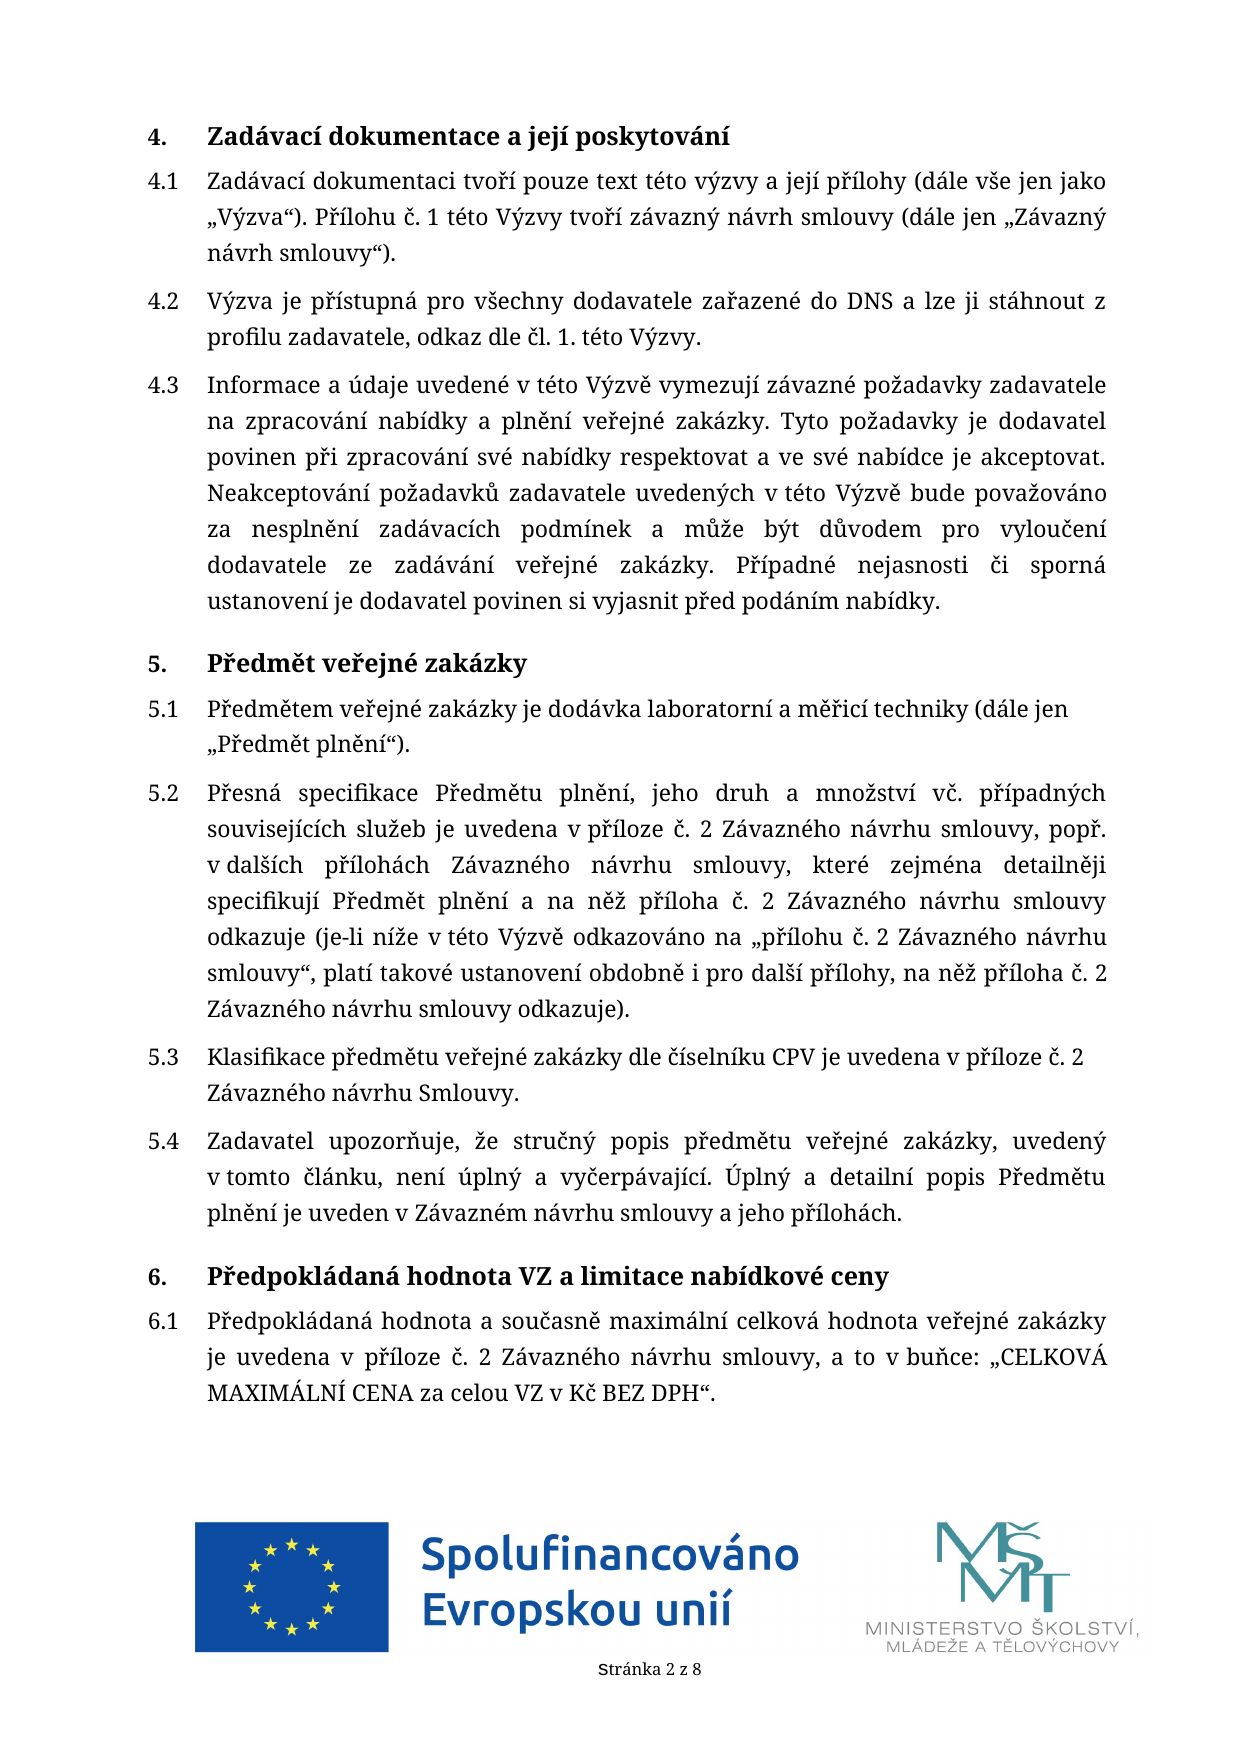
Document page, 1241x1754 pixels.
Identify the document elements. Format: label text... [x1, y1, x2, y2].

subtitle Zadávací dokumentace a její poskytování [148, 118, 1107, 152]
list Zadávací dokumentaci tvoří pouze text této výzvy a její přílohy (dále vše jen jako „Výzva“). Přílohu č. 1 této Výzvy tvoří závazný návrh smlouvy (dále jen „Závazný návrh smlouvy“). [148, 165, 1107, 268]
subtitle Předpokládaná hodnota VZ a limitace nabídkové ceny [148, 1258, 1107, 1292]
list Předpokládaná hodnota a současně maximální celková hodnota veřejné zakázky je uvedena v příloze č. 2 Závazného návrhu smlouvy, a to v buňce: „CELKOVÁ MAXIMÁLNÍ CENA za celou VZ v Kč BEZ DPH“. [148, 1305, 1107, 1408]
subtitle Předmět veřejné zakázky [148, 646, 1107, 680]
list Informace a údaje uvedené v této Výzvě vymezují závazné požadavky zadavatele na zpracování nabídky a plnění veřejné zakázky. Tyto požadavky je dodavatel povinen při zpracování své nabídky respektovat a ve své nabídce je akceptovat. Neakceptování požadavků zadavatele uvedených v této Výzvě bude považováno za nesplnění zadávacích podmínek a může být důvodem pro vyloučení dodavatele ze zadávání veřejné zakázky. Případné nejasnosti či sporná ustanovení je dodavatel povinen si vyjasnit před podáním nabídky. [148, 369, 1107, 616]
list Přesná specifikace Předmětu plnění, jeho druh a množství vč. případných souvisejících služeb je uvedena v příloze č. 2 Závazného návrhu smlouvy, popř. v dalších přílohách Závazného návrhu smlouvy, které zejména detailněji specifikují Předmět plnění a na něž příloha č. 2 Závazného návrhu smlouvy odkazuje (je-li níže v této Výzvě odkazováno na „přílohu č. 2 Závazného návrhu smlouvy“, platí takové ustanovení obdobně i pro další přílohy, na něž příloha č. 2 Závazného návrhu smlouvy odkazuje). [148, 777, 1107, 1024]
picture [192, 1518, 1152, 1656]
list Zadavatel upozorňuje, že stručný popis předmětu veřejné zakázky, uvedený v tomto článku, není úplný a vyčerpávající. Úplný a detailní popis Předmětu plnění je uveden v Závazném návrhu smlouvy a jeho přílohách. [148, 1125, 1107, 1228]
list Klasifikace předmětu veřejné zakázky dle číselníku CPV je uvedena v příloze č. 2 Závazného návrhu Smlouvy. [148, 1041, 1107, 1108]
list Výzva je přístupná pro všechny dodavatele zařazené do DNS a lze ji stáhnout z profilu zadavatele, odkaz dle čl. 1. této Výzvy. [148, 285, 1107, 352]
list Předmětem veřejné zakázky je dodávka laboratorní a měřicí techniky (dále jen „Předmět plnění“). [148, 692, 1107, 760]
